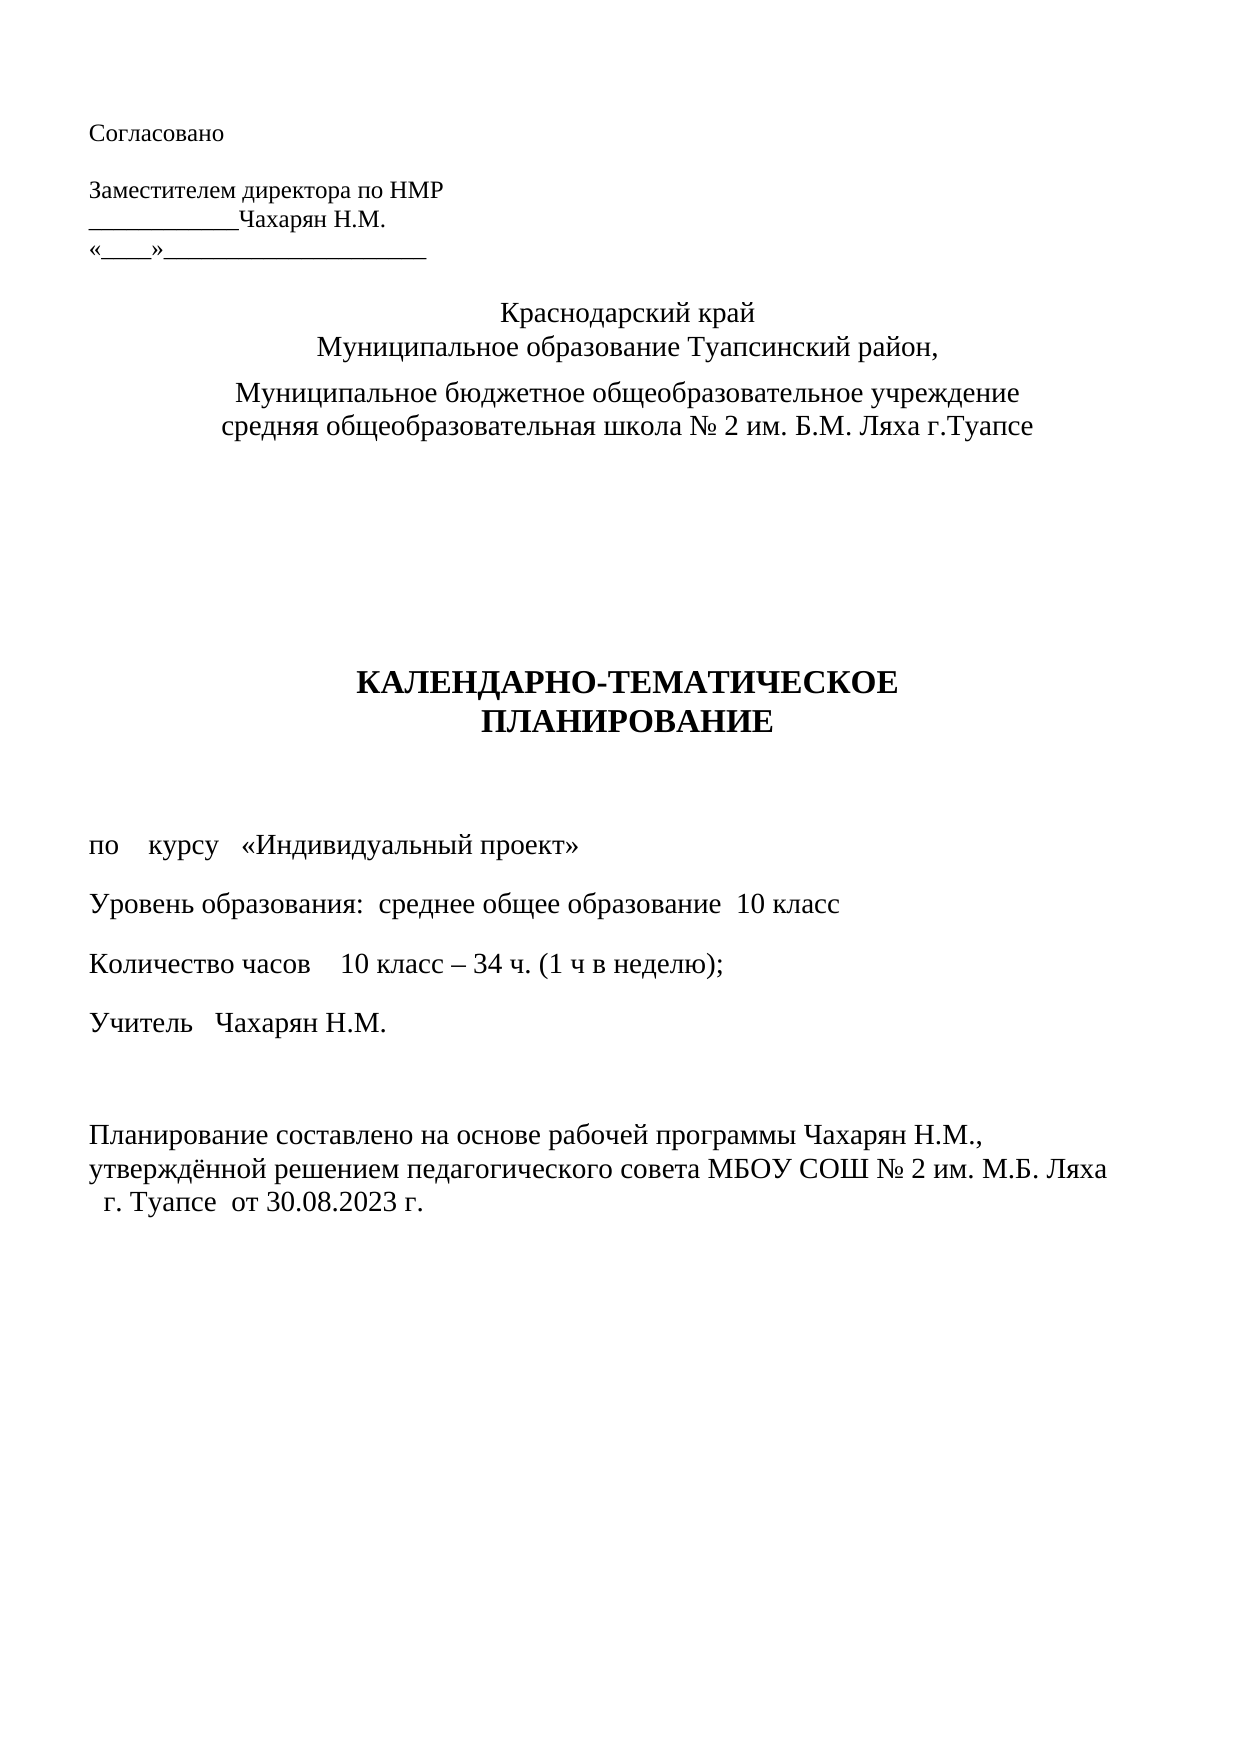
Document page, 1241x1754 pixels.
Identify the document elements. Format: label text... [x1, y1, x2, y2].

text Краснодарский край [89, 295, 1166, 329]
text Количество часов 10 класс – 34 ч. (1 ч в неделю); [89, 946, 1166, 979]
text утверждённой решением педагогического совета МБОУ СОШ № 2 им. М.Б. Ляха [89, 1151, 1166, 1184]
text ПЛАНИРОВАНИЕ [89, 701, 1166, 739]
text Заместителем директора по НМР [89, 147, 1166, 204]
text КАЛЕНДАРНО-ТЕМАТИЧЕСКОЕ [89, 662, 1166, 701]
text средняя общеобразовательная школа № 2 им. Б.М. Ляха г.Туапсе [89, 408, 1166, 442]
text Планирование составлено на основе рабочей программы Чахарян Н.М., [89, 1117, 1166, 1151]
text г. Туапсе от 30.08.2023 г. [89, 1184, 1166, 1218]
text Согласовано [89, 118, 1166, 147]
text Муниципальное образование Туапсинский район, [89, 329, 1166, 362]
text по курсу «Индивидуальный проект» [89, 827, 1166, 861]
text Уровень образования: среднее общее образование 10 класс [89, 887, 1166, 920]
text Муниципальное бюджетное общеобразовательное учреждение [89, 375, 1166, 408]
text ____________Чахарян Н.М. «____»_____________________ [89, 204, 1166, 262]
text Учитель Чахарян Н.М. [89, 1005, 1166, 1039]
